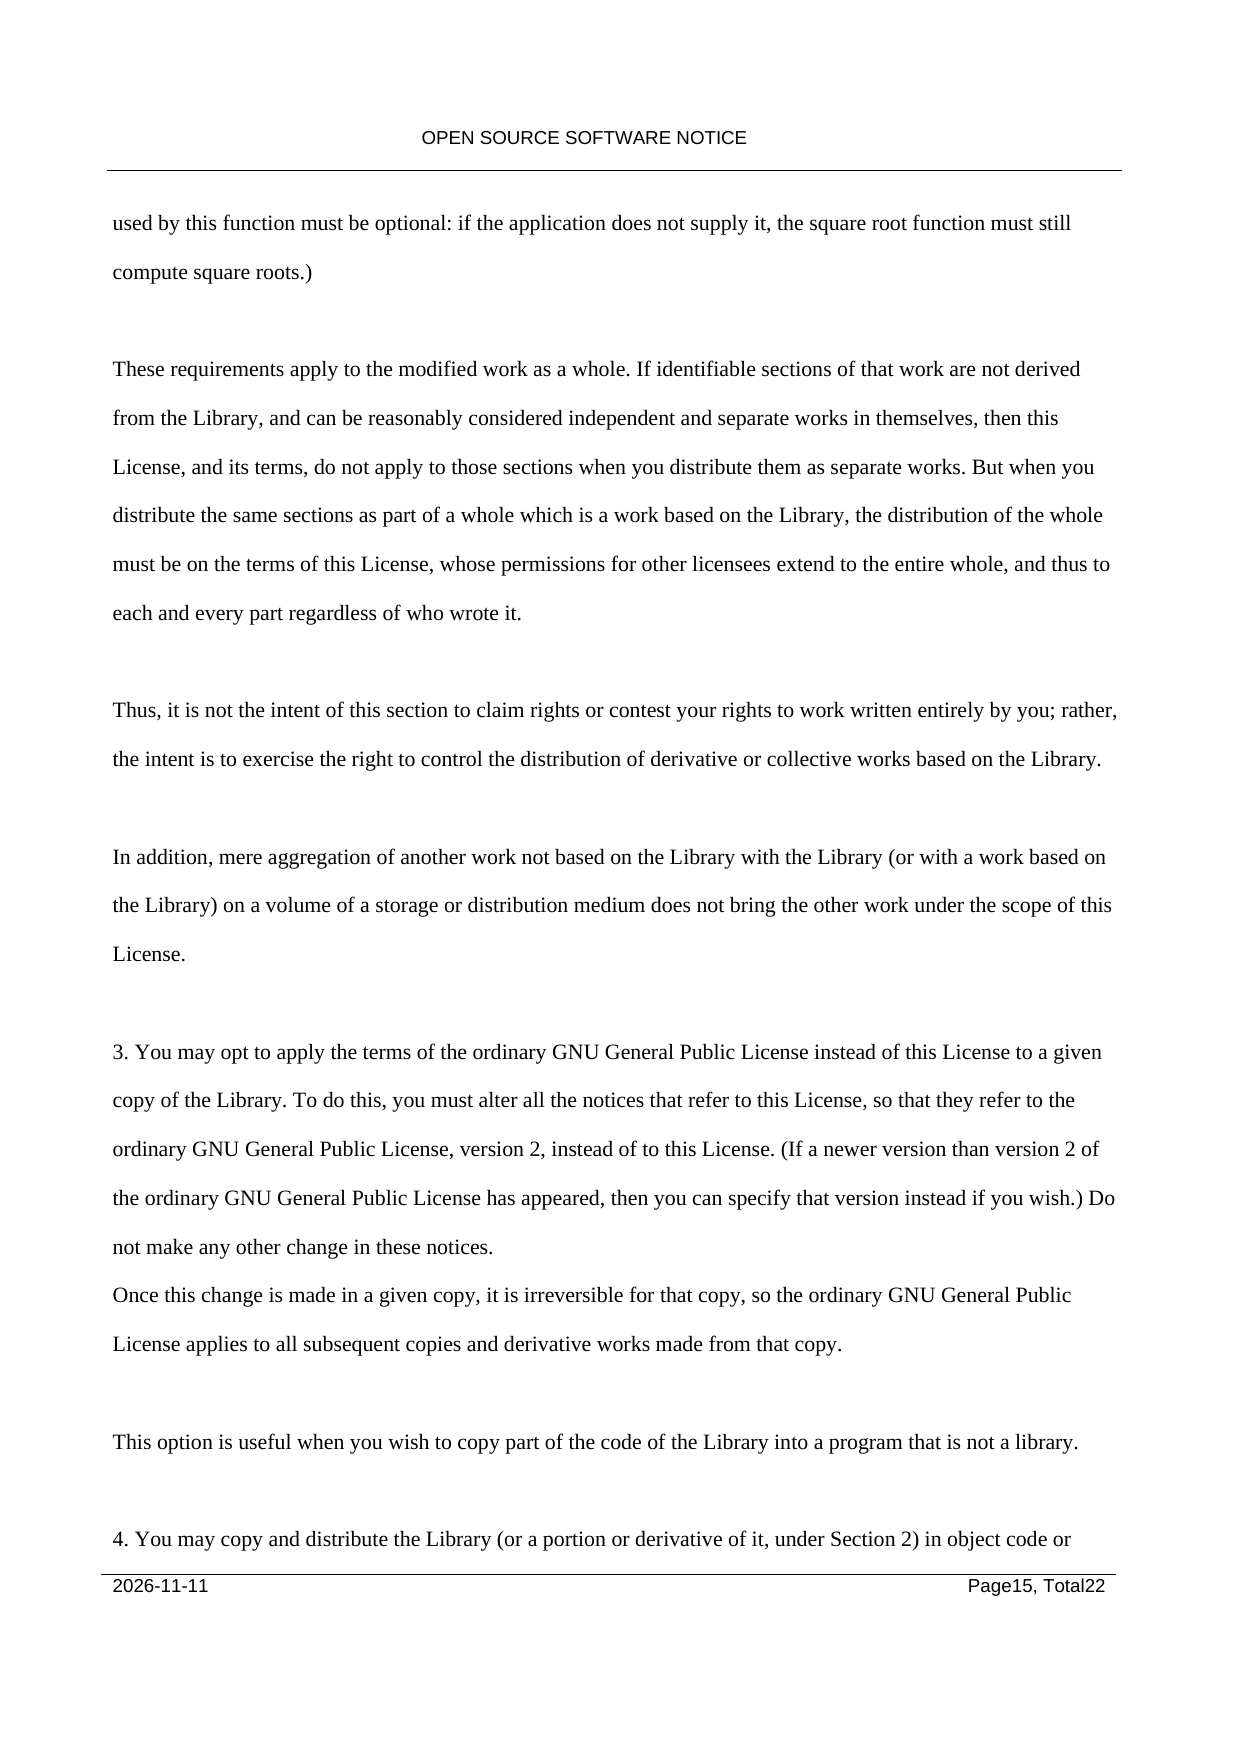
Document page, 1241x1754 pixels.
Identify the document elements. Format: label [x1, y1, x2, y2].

text [112, 206, 1128, 1555]
